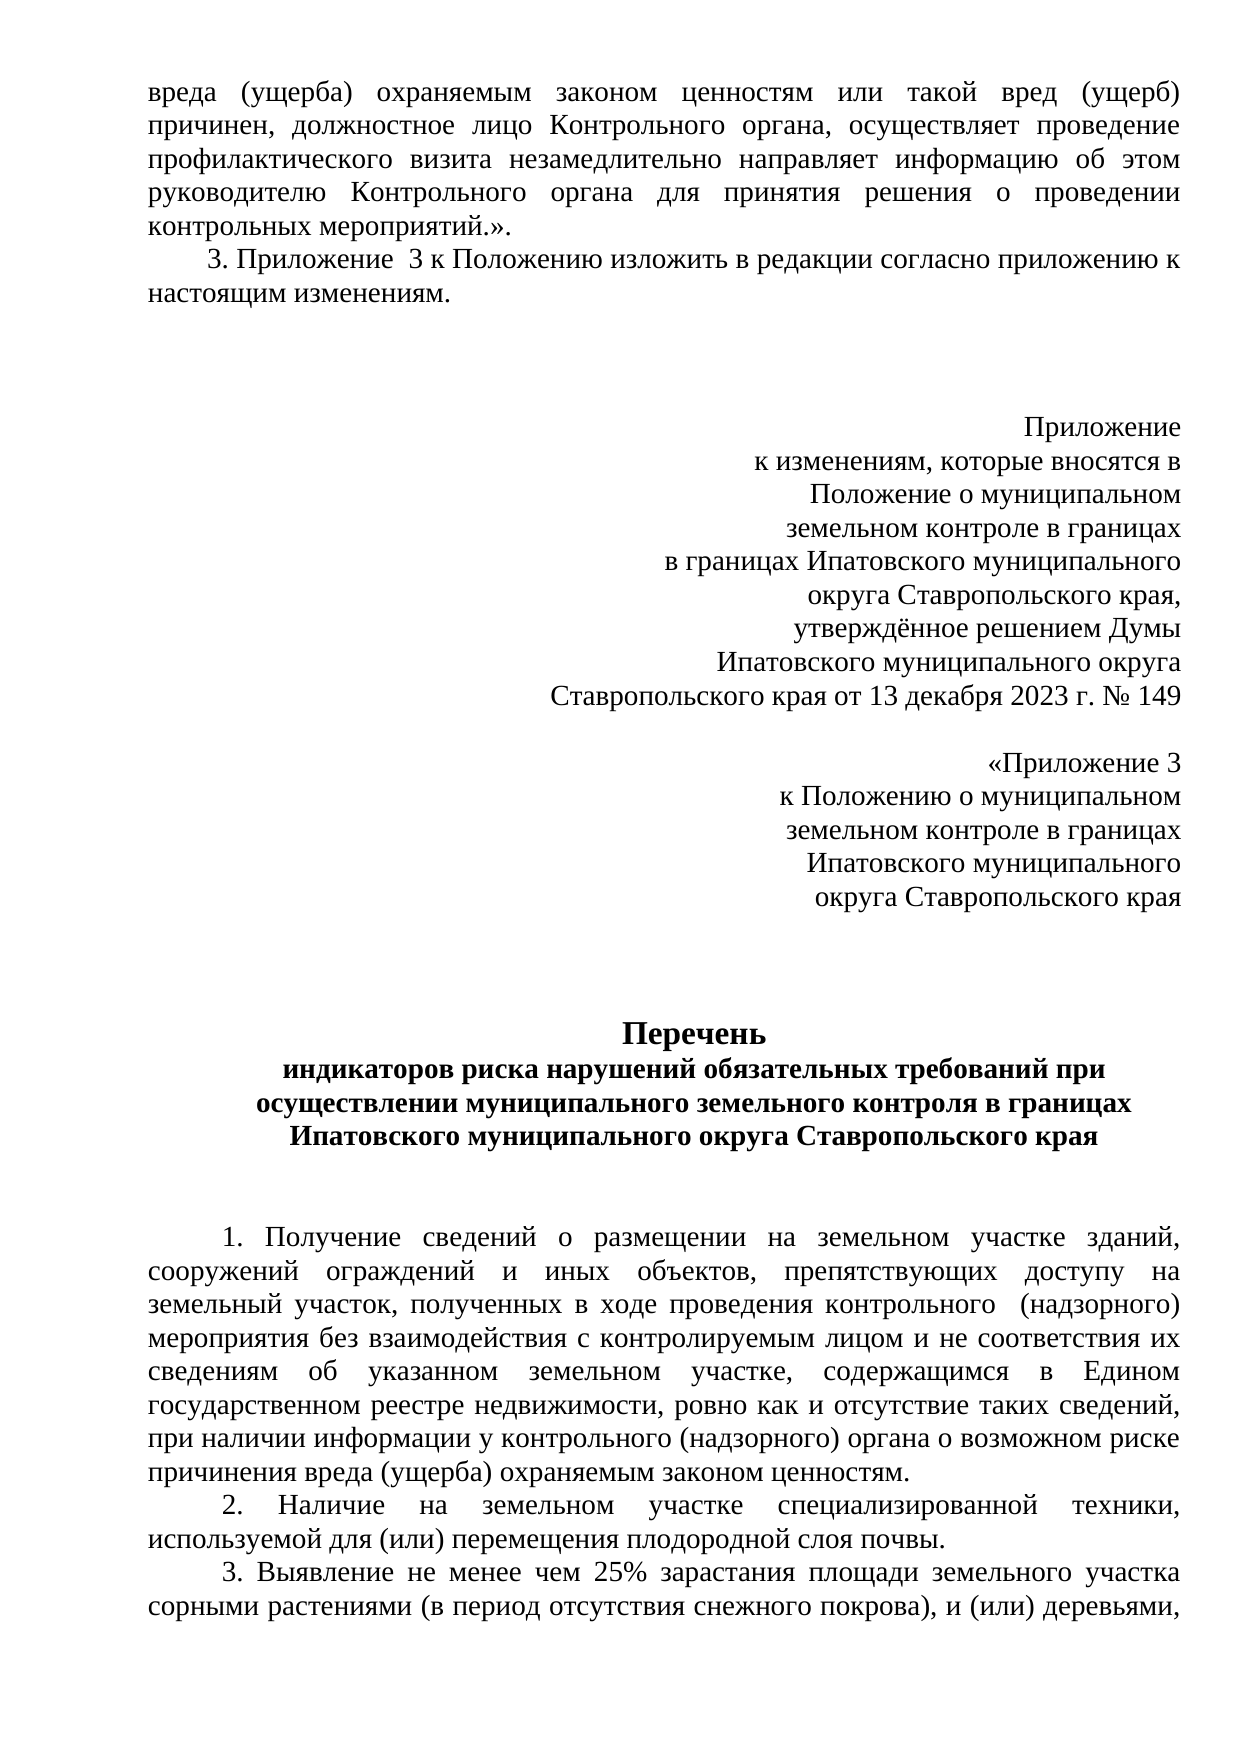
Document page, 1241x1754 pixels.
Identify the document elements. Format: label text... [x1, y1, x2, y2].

text в границах Ипатовского муниципального [148, 543, 1181, 577]
text 1. Получение сведений о размещении на земельном участке зданий, сооружений ограждений и иных объектов, препятствующих доступу на земельный участок, полученных в ходе проведения контрольного (надзорного) мероприятия без взаимодействия с контролируемым лицом и не соответствия их сведениям об указанном земельном участке, содержащимся в Едином государственном реестре недвижимости, ровно как и отсутствие таких сведений, при наличии информации у контрольного (надзорного) органа о возможном риске причинения вреда (ущерба) охраняемым законом ценностям. [148, 1219, 1181, 1487]
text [148, 74, 1181, 242]
text 2. Наличие на земельном участке специализированной техники, используемой для (или) перемещения плодородной слоя почвы. [148, 1487, 1181, 1554]
text Ипатовского муниципального [148, 845, 1181, 879]
text округа Ставропольского края, [148, 577, 1181, 611]
text Приложение [148, 409, 1181, 443]
text к изменениям, которые вносятся в [148, 443, 1181, 476]
text Ипатовского муниципального округа Ставропольского края [148, 1118, 1181, 1152]
text 3. Приложение 3 к Положению изложить в редакции согласно приложению к настоящим изменениям. [148, 242, 1181, 309]
text земельном контроле в границах [148, 812, 1181, 845]
text Ставропольского края от 13 декабря 2023 г. № 149 [148, 678, 1181, 711]
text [148, 1554, 1181, 1622]
text Перечень [148, 1013, 1181, 1051]
text индикаторов риска нарушений обязательных требований при [148, 1051, 1181, 1085]
text к Положению о муниципальном [148, 778, 1181, 812]
text Положение о муниципальном [148, 476, 1181, 510]
text утверждённое решением Думы [148, 611, 1181, 644]
text округа Ставропольского края [148, 879, 1181, 912]
text земельном контроле в границах [148, 510, 1181, 543]
text Ипатовского муниципального округа [148, 644, 1181, 678]
text «Приложение 3 [148, 745, 1181, 778]
text осуществлении муниципального земельного контроля в границах [148, 1085, 1181, 1118]
